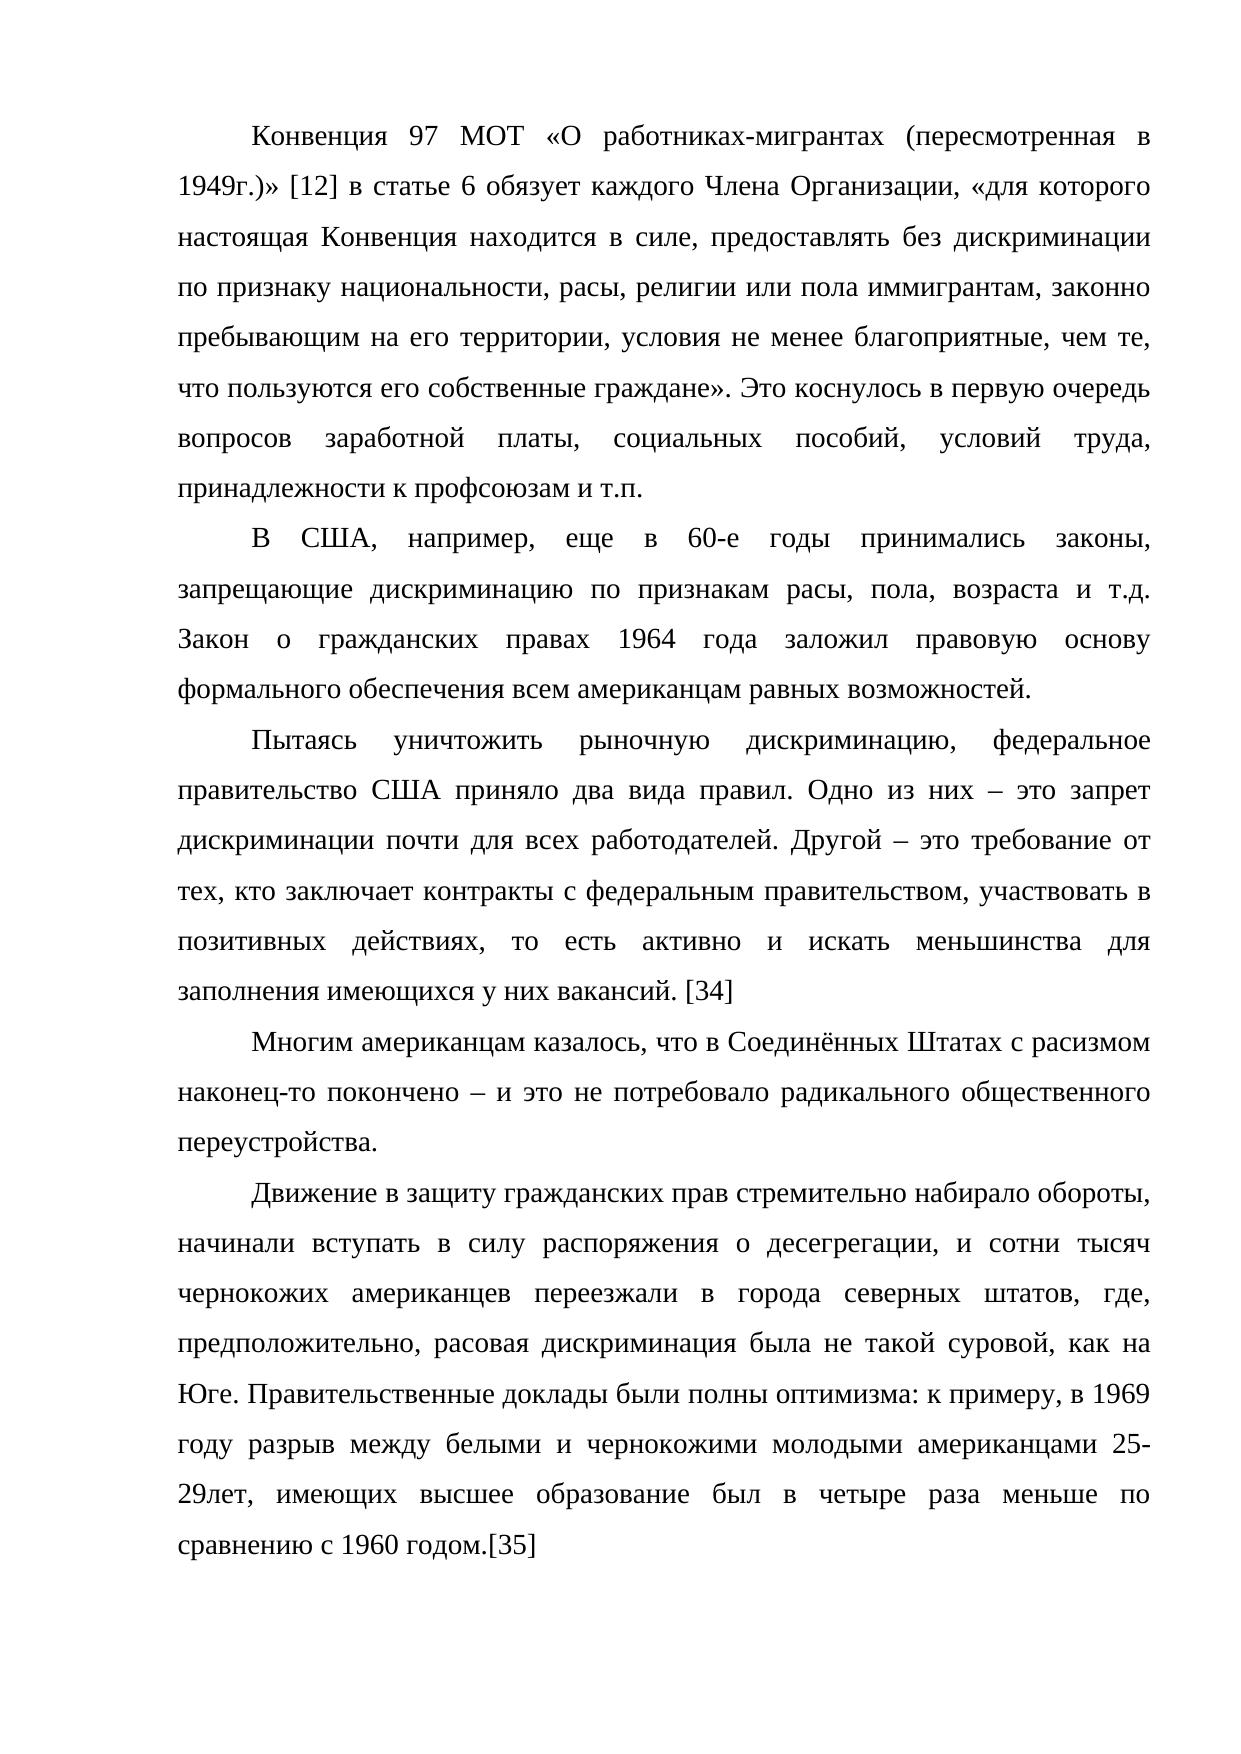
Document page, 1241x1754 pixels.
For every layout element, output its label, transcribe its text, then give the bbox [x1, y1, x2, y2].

text Движение в защиту гражданских прав стремительно набирало обороты, начинали вступать в силу распоряжения о десегрегации, и сотни тысяч чернокожих американцев переезжали в города северных штатов, где, предположительно, расовая дискриминация была не такой суровой, как на Юге. Правительственные доклады были полны оптимизма: к примеру, в 1969 году разрыв между белыми и чернокожими молодыми американцами 25-29лет, имеющих высшее образование был в четыре раза меньше по сравнению с 1960 годом.[35] [177, 1175, 1152, 1560]
text Конвенция 97 МОТ «О работниках-мигрантах (пересмотренная в 1949г.)» [12] в статье 6 обязует каждого Члена Организации, «для которого настоящая Конвенция находится в силе, предоставлять без дискриминации по признаку национальности, расы, религии или пола иммигрантам, законно пребывающим на его территории, условия не менее благоприятные, чем те, что пользуются его собственные граждане». Это коснулось в первую очередь вопросов заработной платы, социальных пособий, условий труда, принадлежности к профсоюзам и т.п. [177, 118, 1152, 504]
text В США, например, еще в 60-е годы принимались законы, запрещающие дискриминацию по признакам расы, пола, возраста и т.д. Закон о гражданских правах 1964 года заложил правовую основу формального обеспечения всем американцам равных возможностей. [177, 521, 1152, 705]
text Многим американцам казалось, что в Соединённых Штатах с расизмом наконец-то покончено – и это не потребовало радикального общественного переустройства. [177, 1024, 1152, 1158]
text Пытаясь уничтожить рыночную дискриминацию, федеральное правительство США приняло два вида правил. Одно из них – это запрет дискриминации почти для всех работодателей. Другой – это требование от тех, кто заключает контракты с федеральным правительством, участвовать в позитивных действиях, то есть активно и искать меньшинства для заполнения имеющихся у них вакансий. [34] [177, 722, 1152, 1007]
